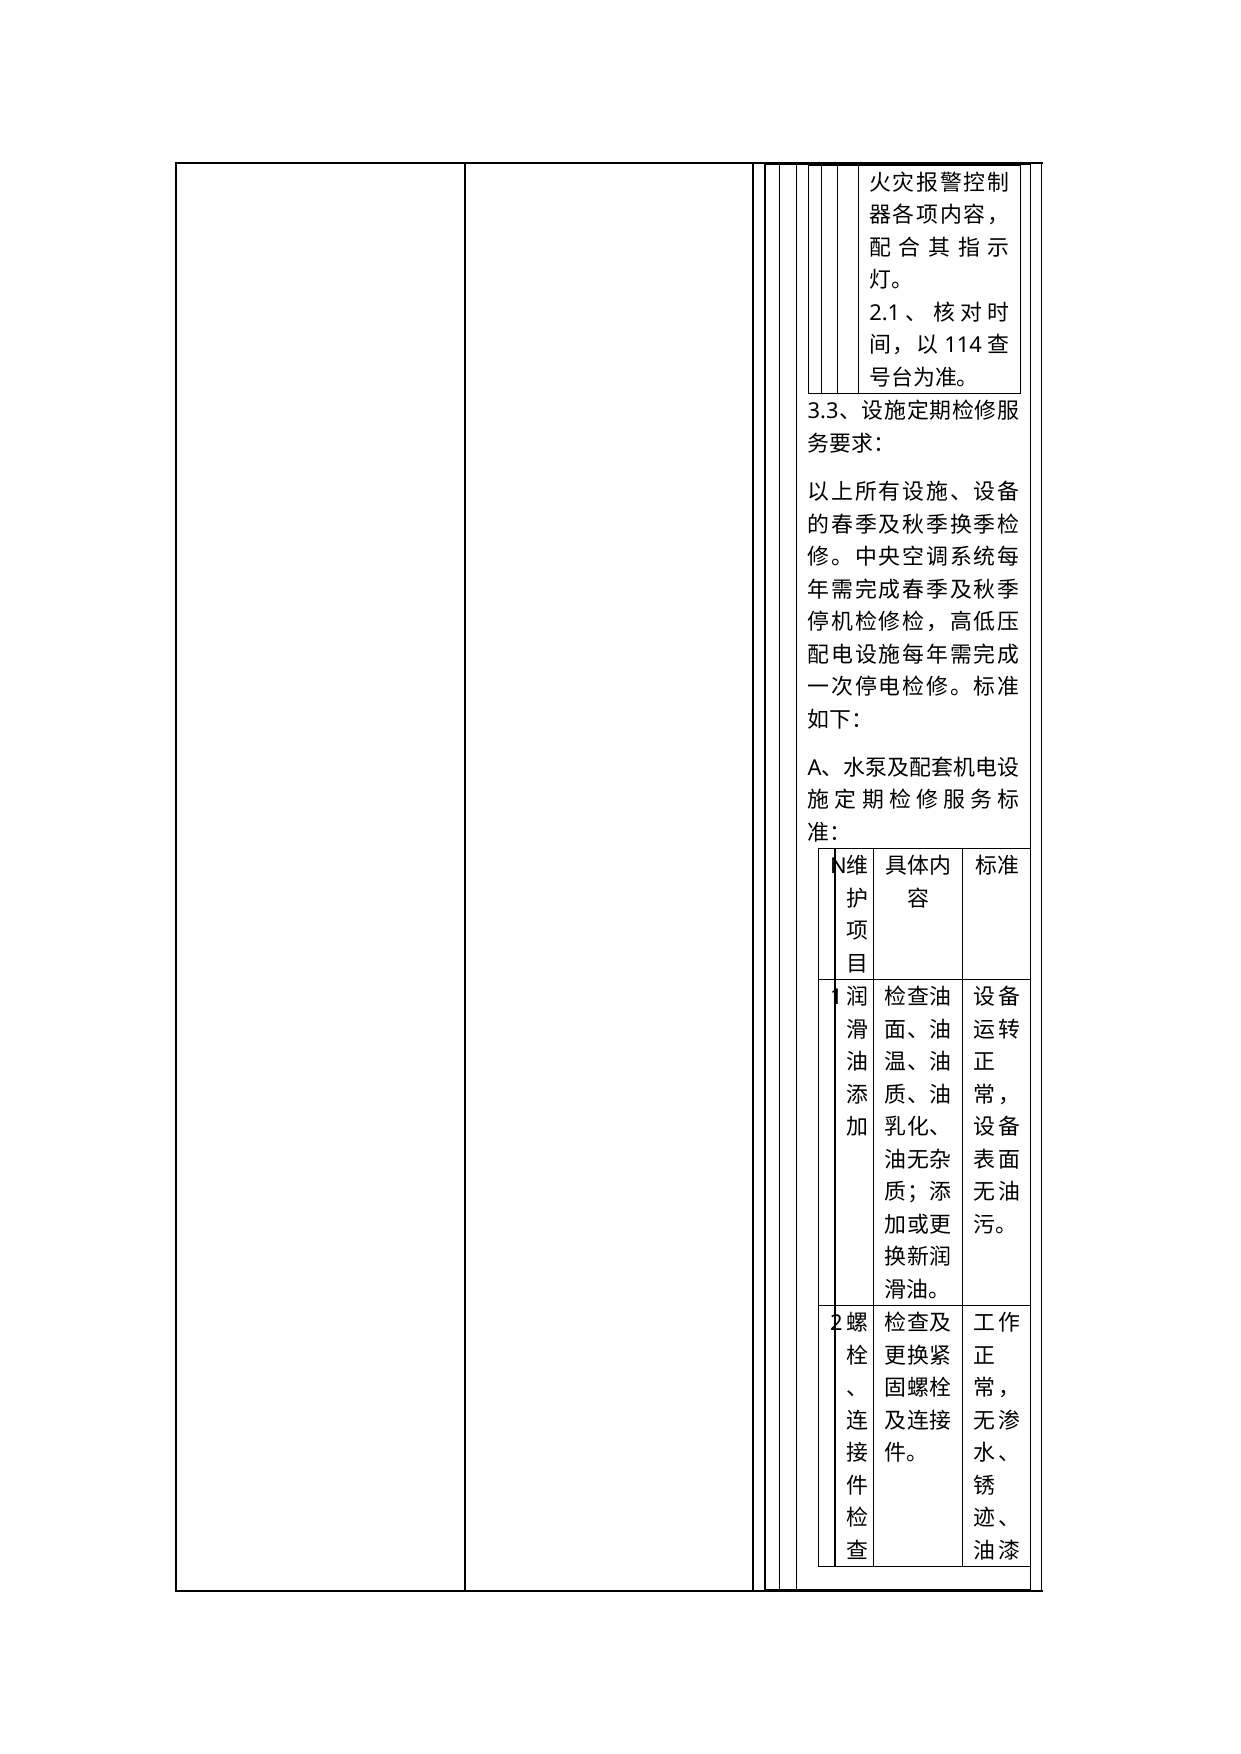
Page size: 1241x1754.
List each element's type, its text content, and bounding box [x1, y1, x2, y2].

table_cell [797, 165, 1030, 1589]
table_cell [754, 164, 764, 1590]
table_cell [1031, 164, 1041, 1590]
table_cell [766, 165, 779, 1589]
table_cell [466, 164, 752, 1590]
table_cell [780, 165, 796, 1589]
table_cell 1 [177, 164, 464, 1590]
